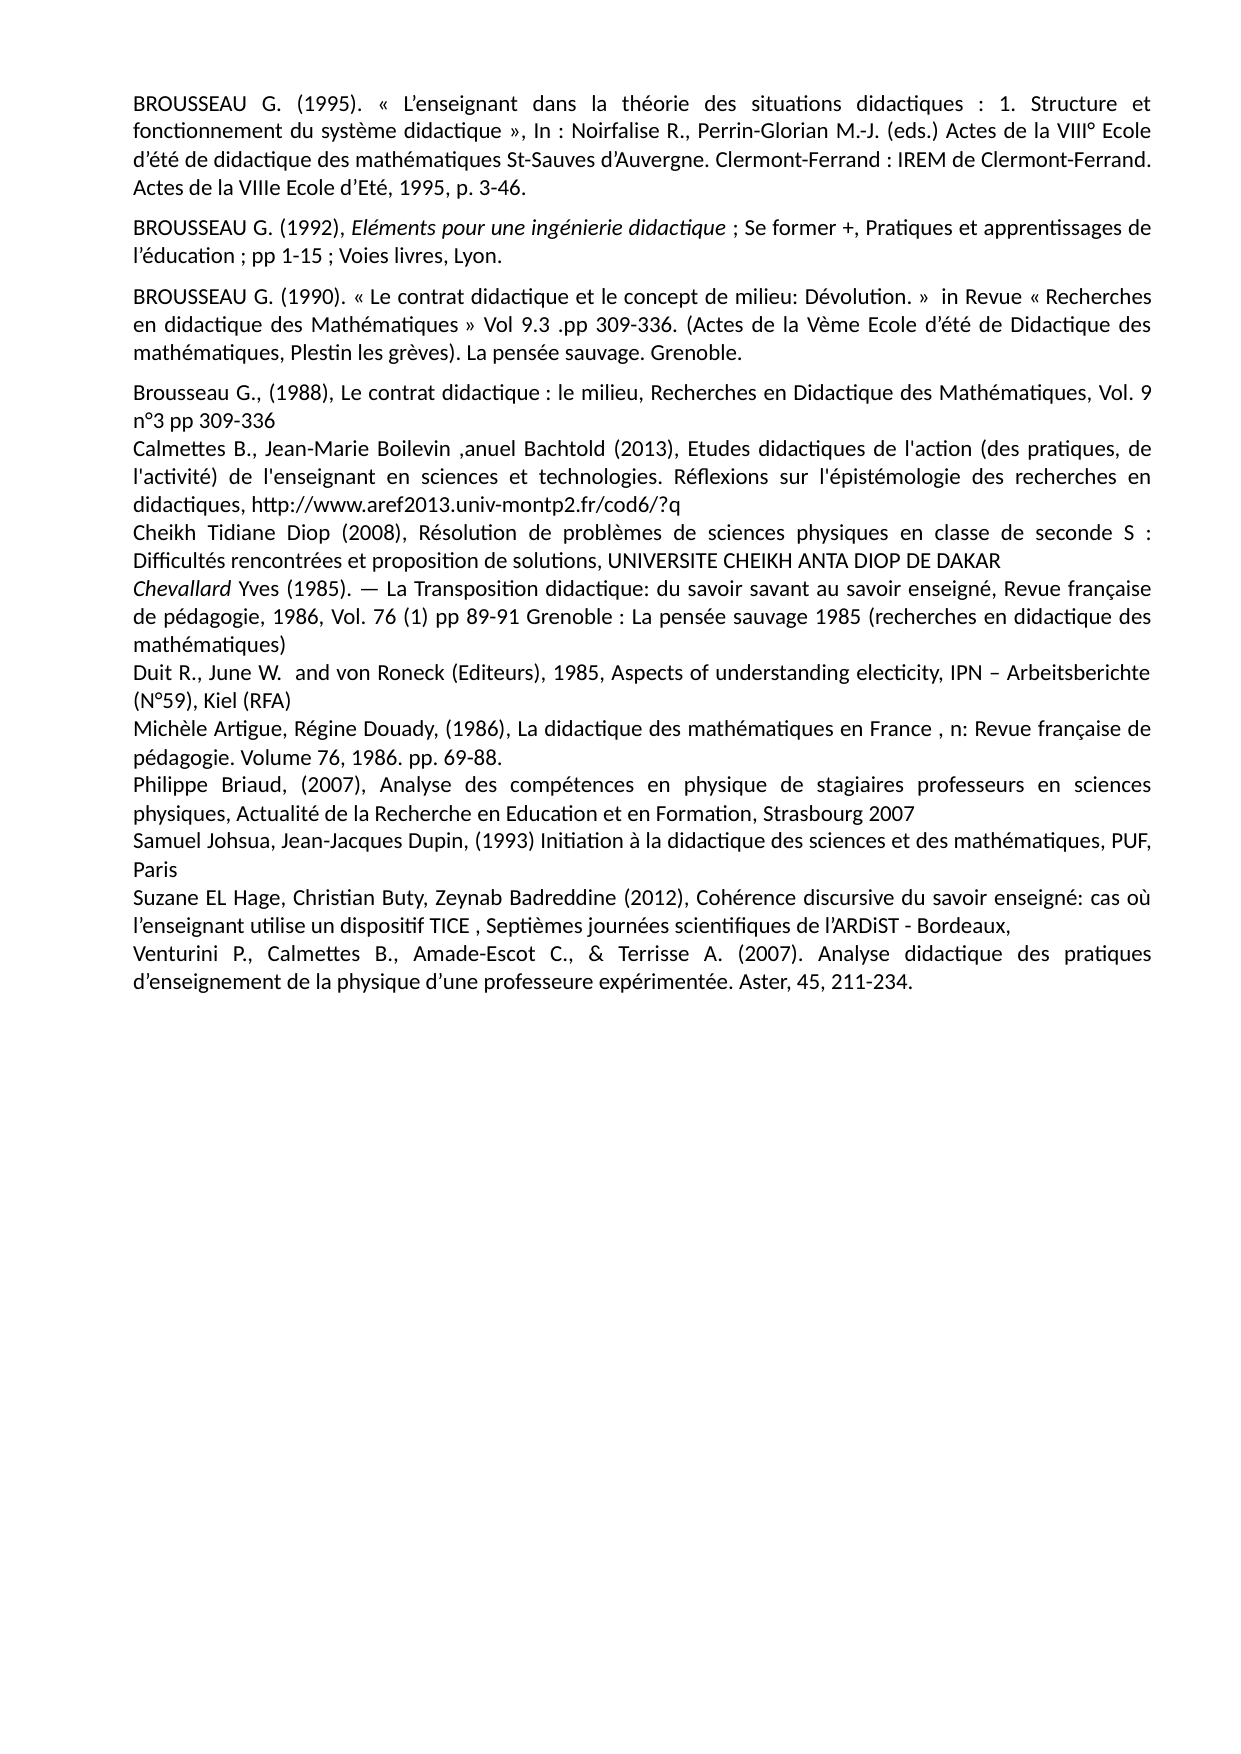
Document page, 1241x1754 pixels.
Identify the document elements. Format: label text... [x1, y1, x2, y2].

text BROUSSEAU G. (1990). « Le contrat didactique et le concept de milieu: Dévolution. » in Revue « Recherches en didactique des Mathématiques » Vol 9.3 .pp 309-336. (Actes de la Vème Ecole d’été de Didactique des mathématiques, Plestin les grèves). La pensée sauvage. Grenoble. [133, 282, 1152, 366]
text Calmettes B., Jean-Marie Boilevin ,anuel Bachtold (2013), Etudes didactiques de l'action (des pratiques, de l'activité) de l'enseignant en sciences et technologies. Réflexions sur l'épistémologie des recherches en didactiques, http://www.aref2013.univ-montp2.fr/cod6/?q [133, 434, 1152, 518]
text Samuel Johsua, Jean-Jacques Dupin, (1993) Initiation à la didactique des sciences et des mathématiques, PUF, Paris [133, 827, 1152, 883]
text Duit R., June W. and von Roneck (Editeurs), 1985, Aspects of understanding electicity, IPN – Arbeitsberichte (N°59), Kiel (RFA) [133, 658, 1152, 714]
text Chevallard Yves (1985). — La Transposition didactique: du savoir savant au savoir enseigné, Revue française de pédagogie, 1986, Vol. 76 (1) pp 89-91 Grenoble : La pensée sauvage 1985 (recherches en didactique des mathématiques) [133, 574, 1152, 658]
text BROUSSEAU G. (1992), Eléments pour une ingénierie didactique ; Se former +, Pratiques et apprentissages de l’éducation ; pp 1-15 ; Voies livres, Lyon. [133, 213, 1152, 269]
text Michèle Artigue, Régine Douady, (1986), La didactique des mathématiques en France , n: Revue française de pédagogie. Volume 76, 1986. pp. 69-88. [133, 714, 1152, 771]
text Cheikh Tidiane Diop (2008), Résolution de problèmes de sciences physiques en classe de seconde S : Difficultés rencontrées et proposition de solutions, UNIVERSITE CHEIKH ANTA DIOP DE DAKAR [133, 518, 1152, 574]
text Suzane EL Hage, Christian Buty, Zeynab Badreddine (2012), Cohérence discursive du savoir enseigné: cas où l’enseignant utilise un dispositif TICE , Septièmes journées scientifiques de l’ARDiST - Bordeaux, [133, 883, 1152, 939]
text Brousseau G., (1988), Le contrat didactique : le milieu, Recherches en Didactique des Mathématiques, Vol. 9 n°3 pp 309-336 [133, 378, 1152, 434]
text BROUSSEAU G. (1995). « L’enseignant dans la théorie des situations didactiques : 1. Structure et fonctionnement du système didactique », In : Noirfalise R., Perrin-Glorian M.-J. (eds.) Actes de la VIII° Ecole d’été de didactique des mathématiques St-Sauves d’Auvergne. Clermont-Ferrand : IREM de Clermont-Ferrand. Actes de la VIIIe Ecole d’Eté, 1995, p. 3-46. [133, 89, 1152, 201]
text Philippe Briaud, (2007), Analyse des compétences en physique de stagiaires professeurs en sciences physiques, Actualité de la Recherche en Education et en Formation, Strasbourg 2007 [133, 771, 1152, 827]
text Venturini P., Calmettes B., Amade-Escot C., & Terrisse A. (2007). Analyse didactique des pratiques d’enseignement de la physique d’une professeure expérimentée. Aster, 45, 211-234. [133, 939, 1152, 995]
